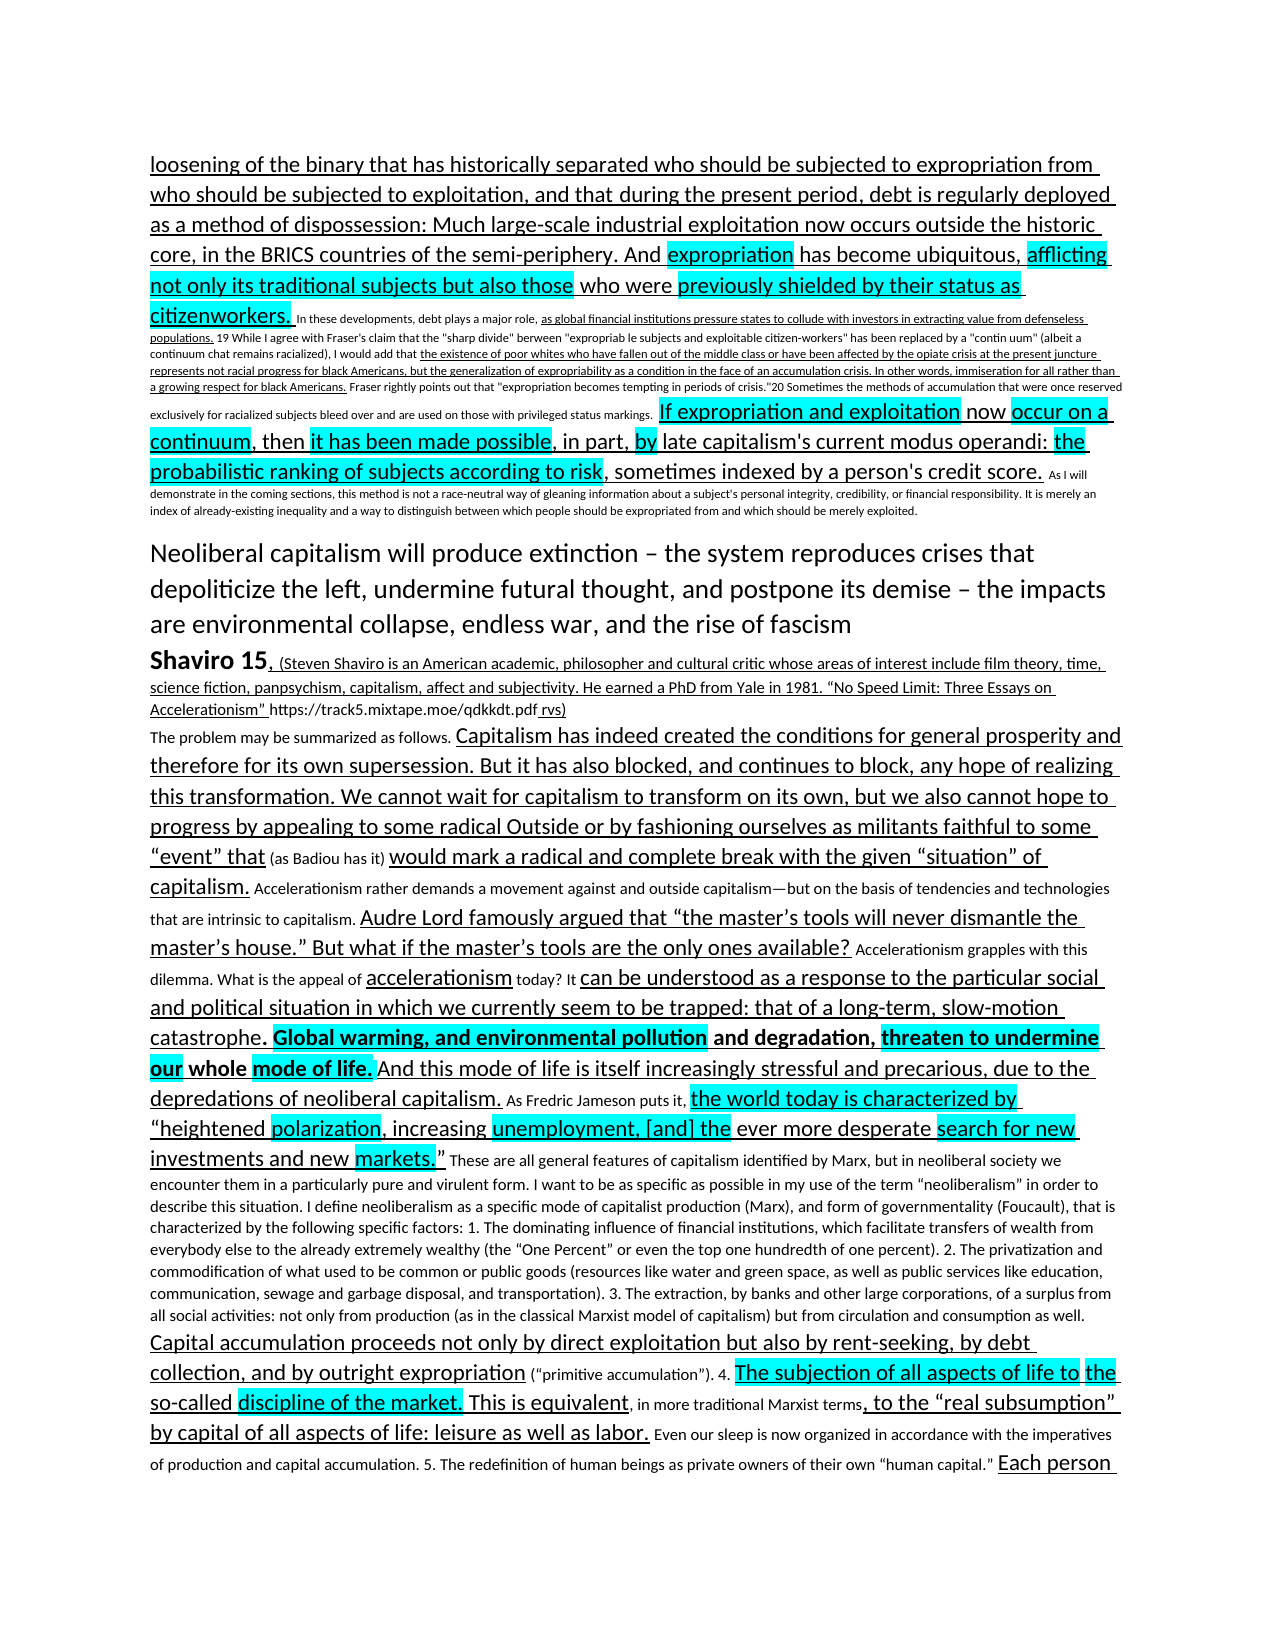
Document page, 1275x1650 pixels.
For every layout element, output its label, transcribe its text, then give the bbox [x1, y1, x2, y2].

text Shaviro 15, (Steven Shaviro is an American academic, philosopher and cultural critic whose areas of interest include film theory, time, science fiction, panpsychism, capitalism, affect and subjectivity. He earned a PhD from Yale in 1981. “No Speed Limit: Three Essays on Accelerationism” https://track5.mixtape.moe/qdkkdt.pdf rvs) [150, 643, 1125, 720]
subtitle Neoliberal capitalism will produce extinction – the system reproduces crises that depoliticize the left, undermine futural thought, and postpone its demise – the impacts are environmental collapse, endless war, and the rise of fascism [150, 536, 1125, 641]
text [150, 721, 1125, 1477]
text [150, 150, 1125, 518]
